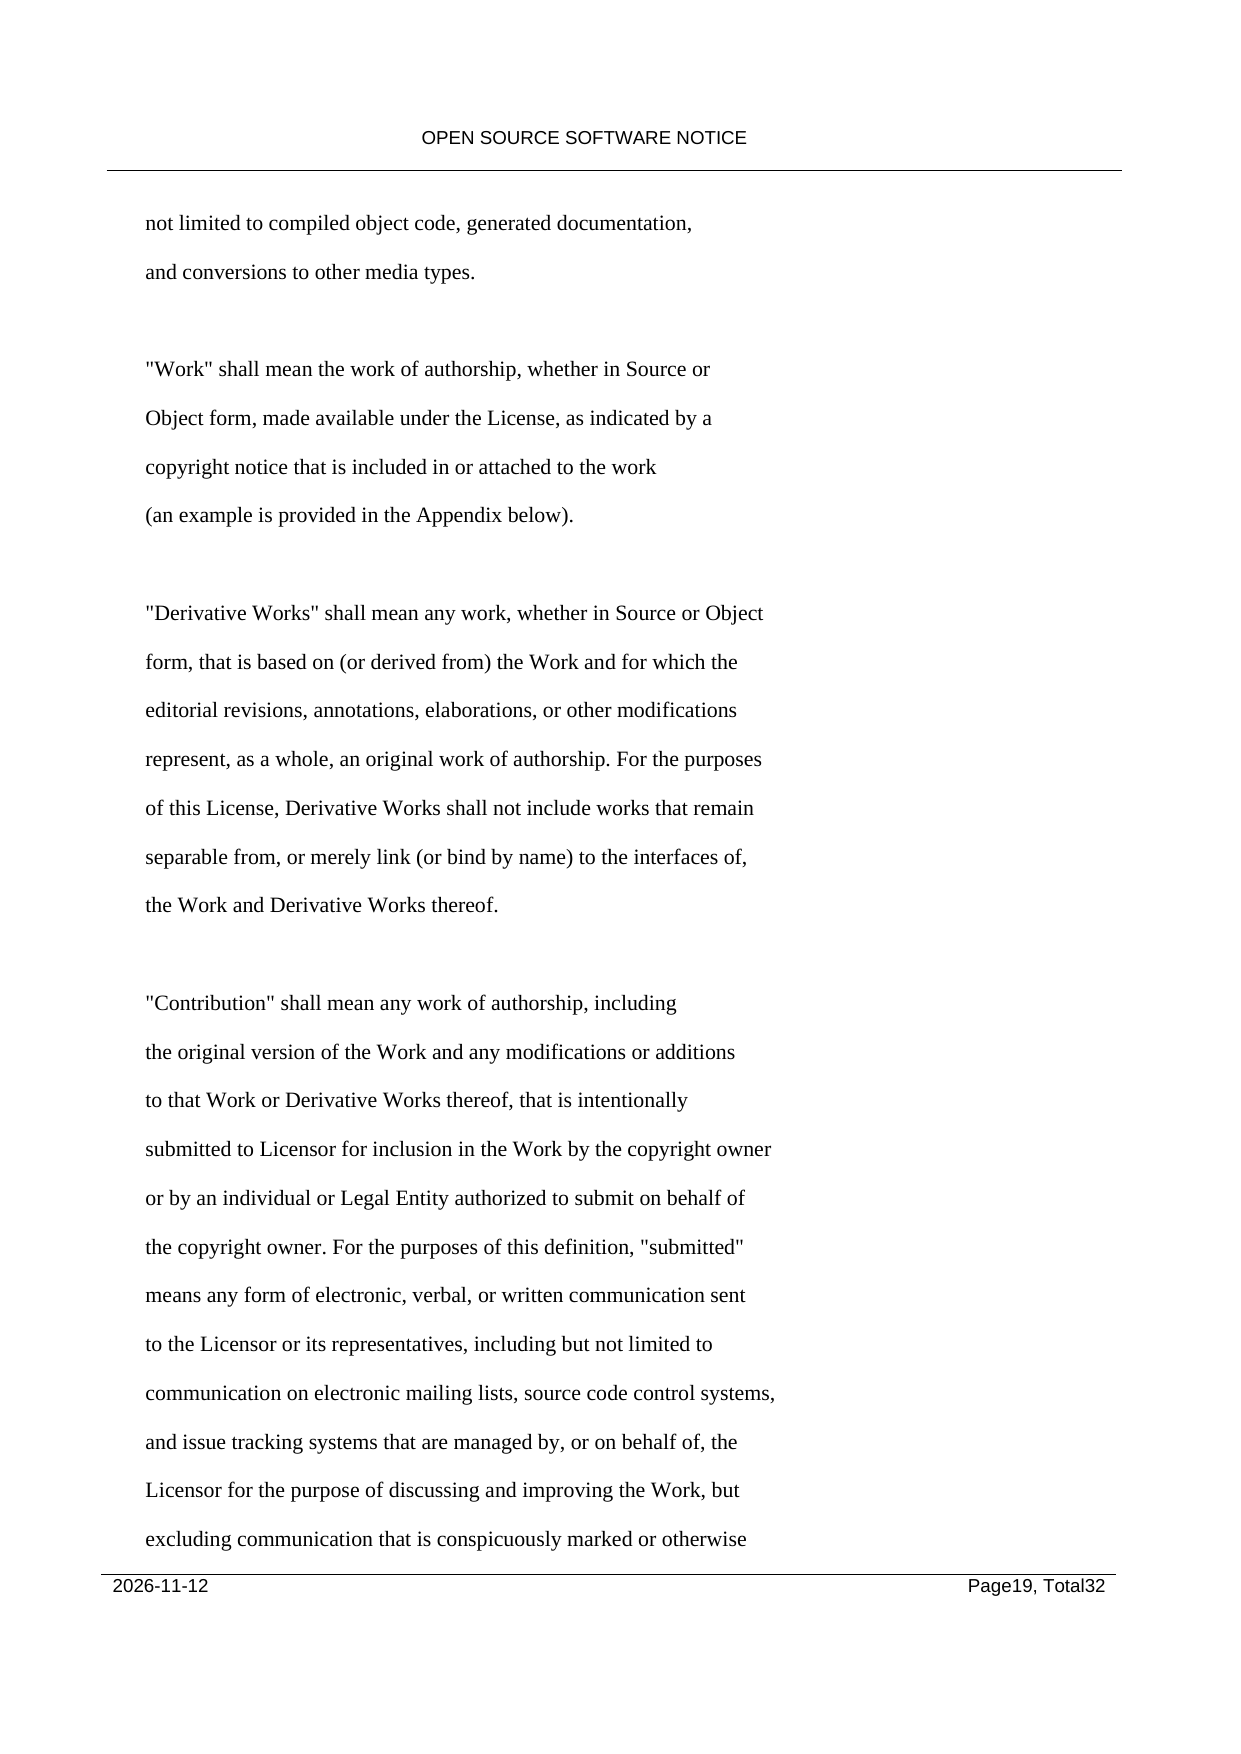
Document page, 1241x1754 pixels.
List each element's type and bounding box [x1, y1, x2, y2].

text [112, 206, 1128, 1555]
